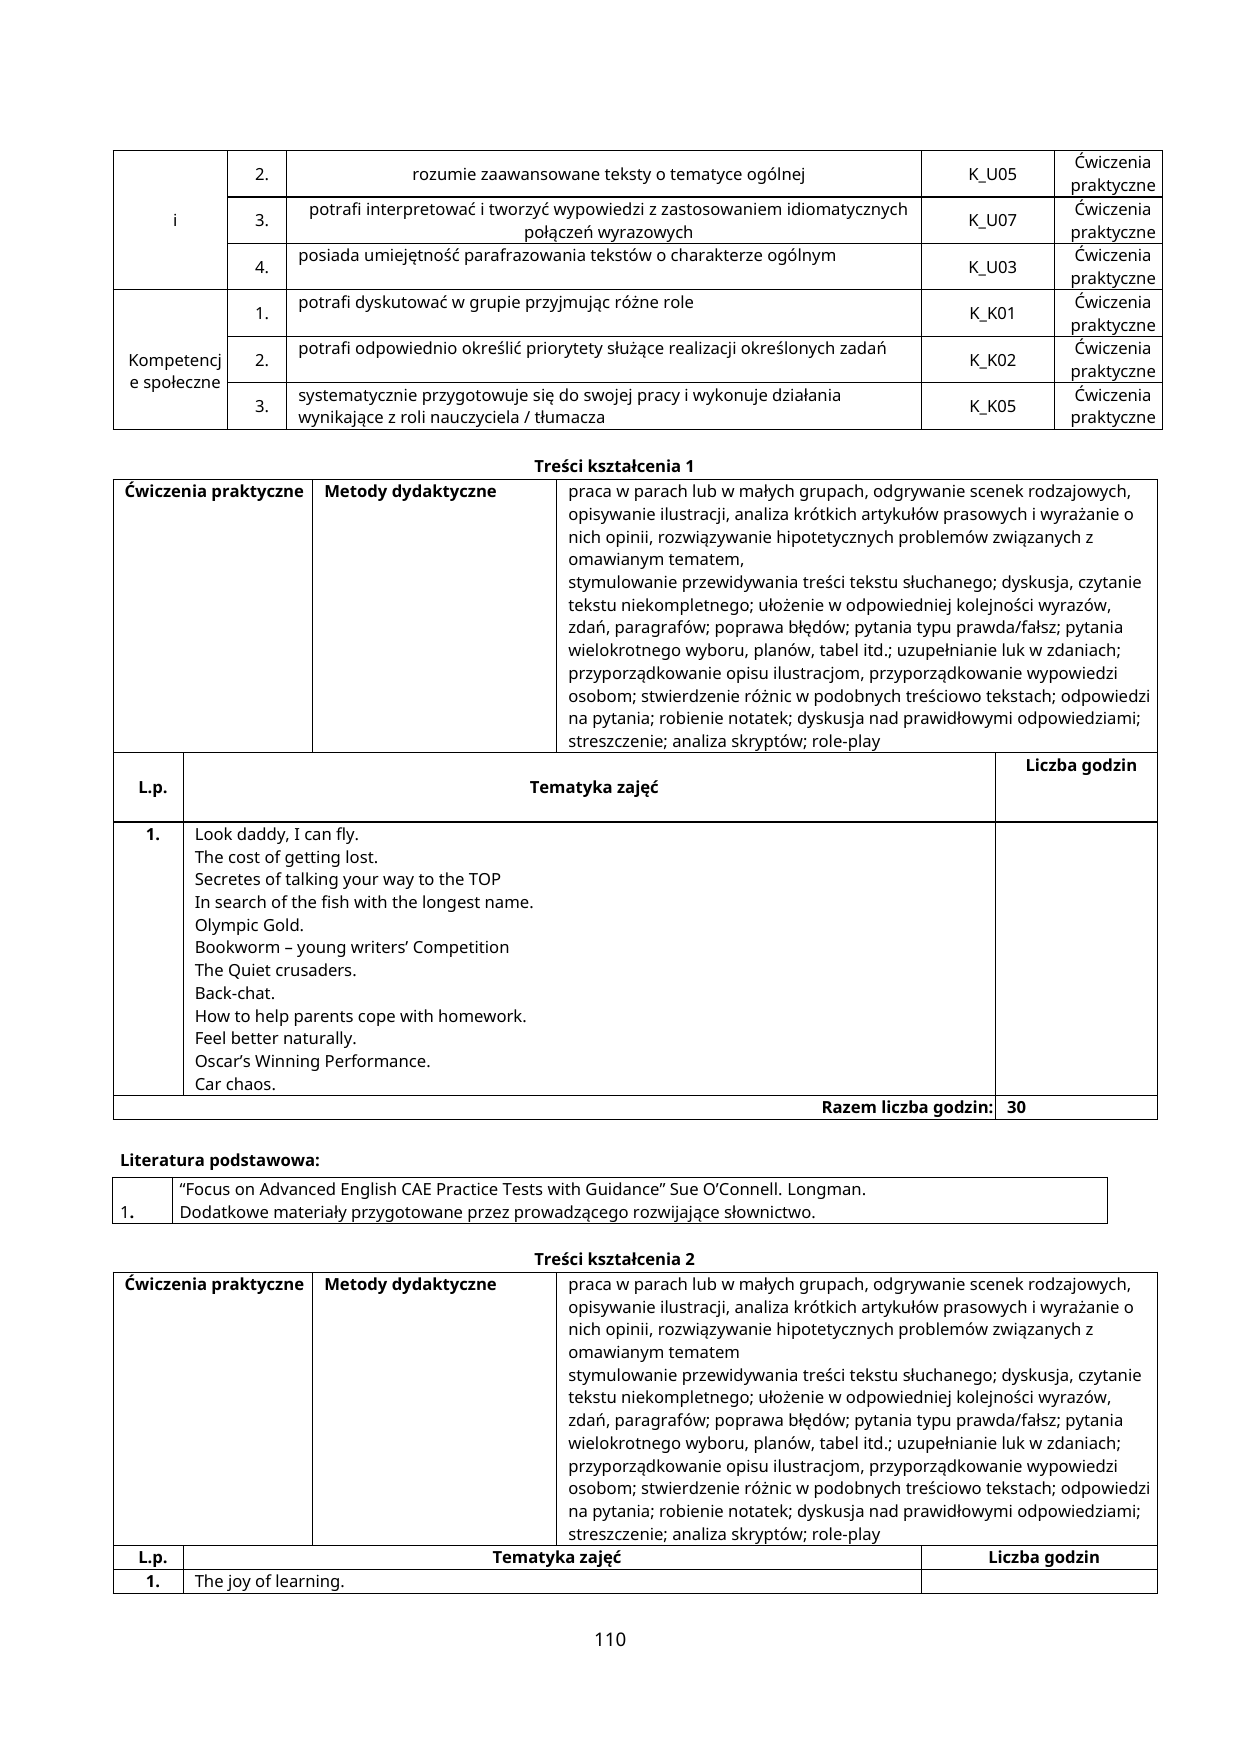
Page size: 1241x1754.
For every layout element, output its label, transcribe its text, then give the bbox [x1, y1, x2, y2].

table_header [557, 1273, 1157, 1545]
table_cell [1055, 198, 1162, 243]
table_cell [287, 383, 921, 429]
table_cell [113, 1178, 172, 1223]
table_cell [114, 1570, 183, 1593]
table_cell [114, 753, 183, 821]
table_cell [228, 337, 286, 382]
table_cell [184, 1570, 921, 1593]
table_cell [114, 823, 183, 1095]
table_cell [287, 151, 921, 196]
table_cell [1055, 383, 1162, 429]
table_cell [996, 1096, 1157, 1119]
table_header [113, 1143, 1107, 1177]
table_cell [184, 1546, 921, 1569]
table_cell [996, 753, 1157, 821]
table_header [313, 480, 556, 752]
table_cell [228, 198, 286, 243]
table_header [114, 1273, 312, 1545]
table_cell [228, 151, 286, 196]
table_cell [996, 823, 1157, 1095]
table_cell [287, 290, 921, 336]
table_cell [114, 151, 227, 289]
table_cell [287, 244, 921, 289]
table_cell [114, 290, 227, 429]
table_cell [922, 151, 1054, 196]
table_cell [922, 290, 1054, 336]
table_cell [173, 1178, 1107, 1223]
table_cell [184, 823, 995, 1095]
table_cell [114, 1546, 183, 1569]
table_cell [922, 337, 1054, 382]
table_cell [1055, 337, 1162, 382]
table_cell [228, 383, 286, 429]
text Treści kształcenia 1 [112, 454, 1117, 477]
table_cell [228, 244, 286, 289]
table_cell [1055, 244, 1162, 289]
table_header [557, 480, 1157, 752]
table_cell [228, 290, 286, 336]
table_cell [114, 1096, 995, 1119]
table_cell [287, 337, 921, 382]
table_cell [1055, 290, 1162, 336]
text Treści kształcenia 2 [112, 1247, 1117, 1270]
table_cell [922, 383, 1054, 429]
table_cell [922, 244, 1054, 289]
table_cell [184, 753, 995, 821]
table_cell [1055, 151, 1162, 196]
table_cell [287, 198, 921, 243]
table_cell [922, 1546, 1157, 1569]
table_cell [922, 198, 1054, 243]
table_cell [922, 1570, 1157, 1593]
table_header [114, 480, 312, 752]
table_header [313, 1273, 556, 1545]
